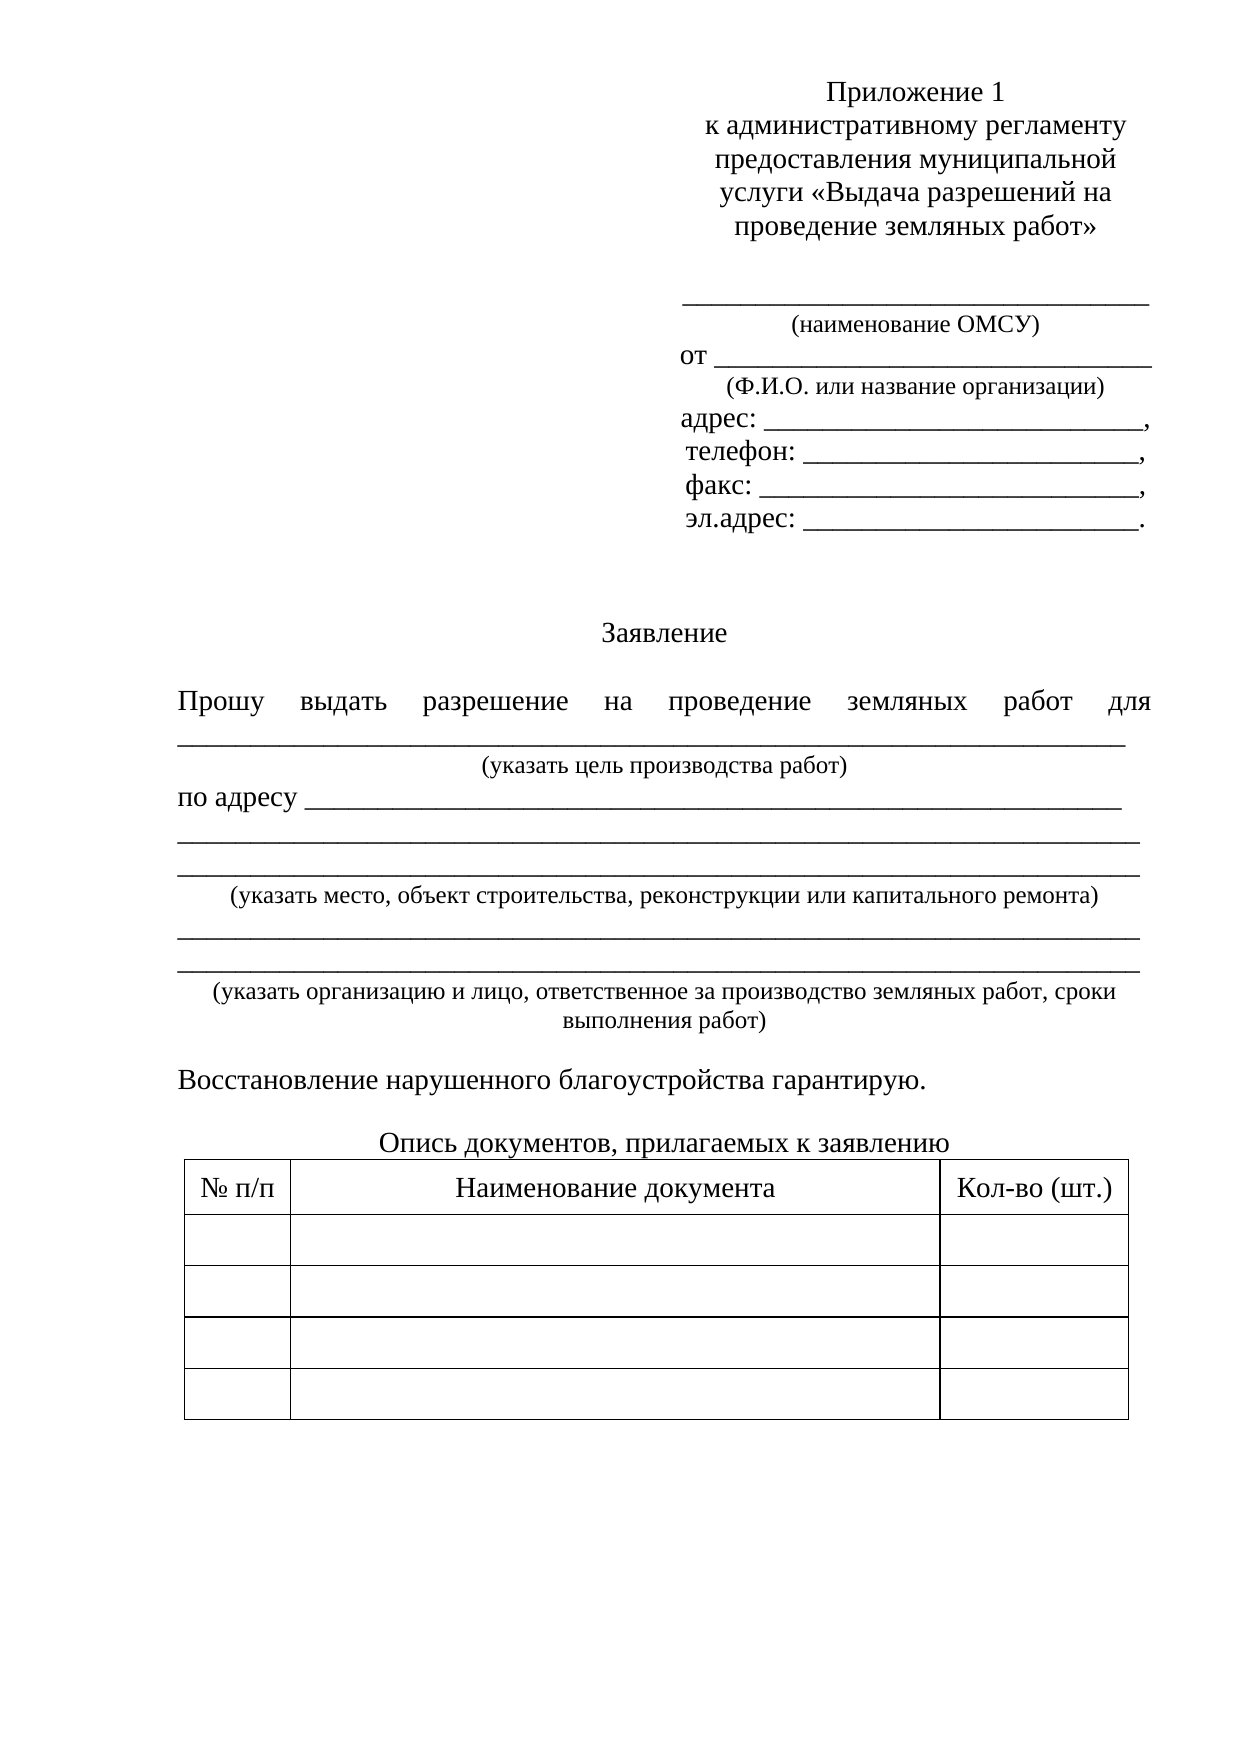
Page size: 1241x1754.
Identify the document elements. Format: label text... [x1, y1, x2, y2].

text ________________________________ [679, 275, 1152, 309]
table_cell [941, 1318, 1128, 1367]
table_cell [291, 1215, 939, 1265]
text телефон: _______________________, [679, 433, 1152, 467]
text Приложение 1 [679, 74, 1152, 107]
text Заявление [177, 616, 1152, 649]
text __________________________________________________________________ [177, 909, 1152, 942]
text факс: __________________________, [679, 467, 1152, 500]
table_cell [291, 1318, 939, 1367]
text к административному регламенту предоставления муниципальной услуги «Выдача разрешений на проведение земляных работ» [679, 107, 1152, 242]
table_cell [185, 1266, 290, 1316]
table_header № п/п [185, 1160, 290, 1214]
text от ______________________________ [679, 337, 1152, 371]
text __________________________________________________________________ [177, 942, 1152, 976]
text __________________________________________________________________ [177, 813, 1152, 846]
text (указать организацию и лицо, ответственное за производство земляных работ, сроки выполнения работ) [177, 976, 1152, 1033]
table_cell [185, 1369, 290, 1418]
text Восстановление нарушенного благоустройства гарантирую. [177, 1062, 1152, 1096]
table_header Наименование документа [291, 1160, 939, 1214]
text (указать цель производства работ) [177, 750, 1152, 779]
table_cell [941, 1266, 1128, 1316]
text адрес: __________________________, [679, 400, 1152, 433]
text (наименование ОМСУ) [679, 309, 1152, 337]
text (указать место, объект строительства, реконструкции или капитального ремонта) [177, 880, 1152, 909]
table_header Кол-во (шт.) [941, 1160, 1128, 1214]
table_cell [291, 1266, 939, 1316]
text Прошу выдать разрешение на проведение земляных работ для _________________________________________________________________ [177, 683, 1152, 750]
table_cell [185, 1318, 290, 1367]
table_cell [185, 1215, 290, 1265]
text __________________________________________________________________ [177, 846, 1152, 880]
text Опись документов, прилагаемых к заявлению [177, 1125, 1152, 1158]
text (Ф.И.О. или название организации) [679, 371, 1152, 400]
table_cell [941, 1215, 1128, 1265]
table_cell [941, 1369, 1128, 1418]
text эл.адрес: _______________________. [679, 500, 1152, 534]
text по адресу ________________________________________________________ [177, 779, 1152, 812]
table_cell [291, 1369, 939, 1418]
